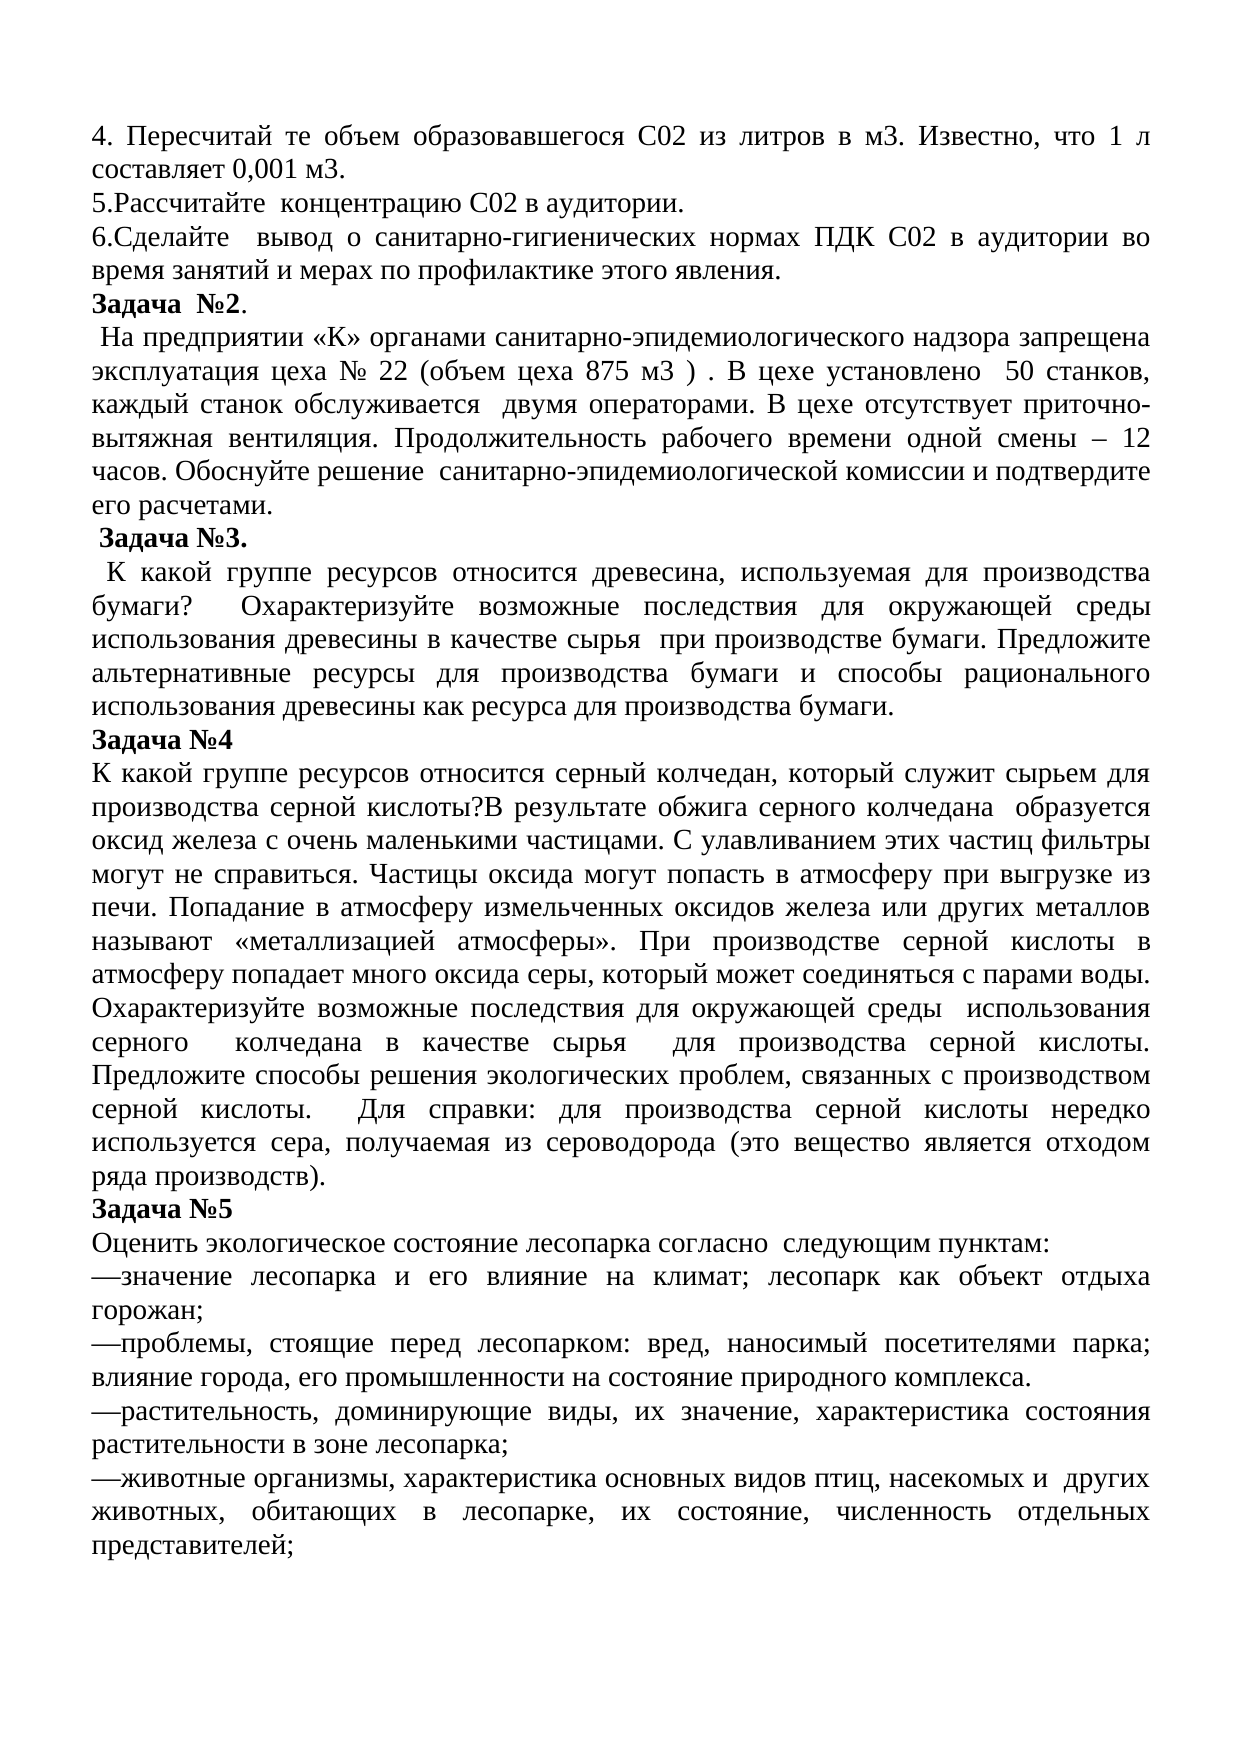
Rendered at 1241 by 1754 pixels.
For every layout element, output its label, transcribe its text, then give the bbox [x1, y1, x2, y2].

text К какой группе ресурсов относится серный колчедан, который служит сырьем для производства серной кислоты?В результате обжига серного колчедана образуется оксид железа с очень маленькими частицами. С улавливанием этих частиц фильтры могут не справиться. Частицы оксида могут попасть в атмосферу при выгрузке из печи. Попадание в атмосферу измельченных оксидов железа или других металлов называют «металлизацией атмосферы». При производстве серной кислоты в атмосферу попадает много оксида серы, который может соединяться с парами воды. Охарактеризуйте возможные последствия для окружающей среды использования серного колчедана в качестве сырья для производства серной кислоты. Предложите способы решения экологических проблем, связанных с производством серной кислоты. Для справки: для производства серной кислоты нередко используется сера, получаемая из сероводорода (это вещество является отходом ряда производств). [91, 755, 1152, 1191]
text Оценить экологическое состояние лесопарка согласно следующим пунктам: [91, 1225, 1152, 1258]
text Задача №5 [91, 1191, 1152, 1225]
text —значение лесопарка и его влияние на климат; лесопарк как объект отдыха горожан; [91, 1258, 1152, 1326]
text Задача №2. [91, 286, 1152, 319]
text —растительность, доминирующие виды, их значение, характеристика состояния растительности в зоне лесопарка; [91, 1393, 1152, 1460]
text К какой группе ресурсов относится древесина, используемая для производства бумаги? Охарактеризуйте возможные последствия для окружающей среды использования древесины в качестве сырья при производстве бумаги. Предложите альтернативные ресурсы для производства бумаги и способы рационального использования древесины как ресурса для производства бумаги. [91, 554, 1152, 722]
text Задача №4 [91, 722, 1152, 755]
text 5.Рассчитайте концентрацию С02 в аудитории. [91, 185, 1152, 219]
text 4. Пересчитай те объем образовавшегося С02 из литров в м3. Известно, что 1 л составляет 0,001 м3. [91, 118, 1152, 185]
text Задача №3. [91, 521, 1152, 554]
text 6.Сделайте вывод о санитарно-гигиенических нормах ПДК С02 в аудитории во время занятий и мерах по профилактике этого явления. [91, 219, 1152, 286]
text —проблемы, стоящие перед лесопарком: вред, наносимый посетителями парка; влияние города, его промышленности на состояние природного комплекса. [91, 1326, 1152, 1393]
text На предприятии «К» органами санитарно-эпидемиологического надзора запрещена эксплуатация цеха № 22 (объем цеха 875 м3 ) . В цехе установлено 50 станков, каждый станок обслуживается двумя операторами. В цехе отсутствует приточно-вытяжная вентиляция. Продолжительность рабочего времени одной смены – 12 часов. Обоснуйте решение санитарно-эпидемиологической комиссии и подтвердите его расчетами. [91, 319, 1152, 521]
text —животные организмы, характеристика основных видов птиц, насекомых и других животных, обитающих в лесопарке, их состояние, численность отдельных представителей; [91, 1460, 1152, 1560]
